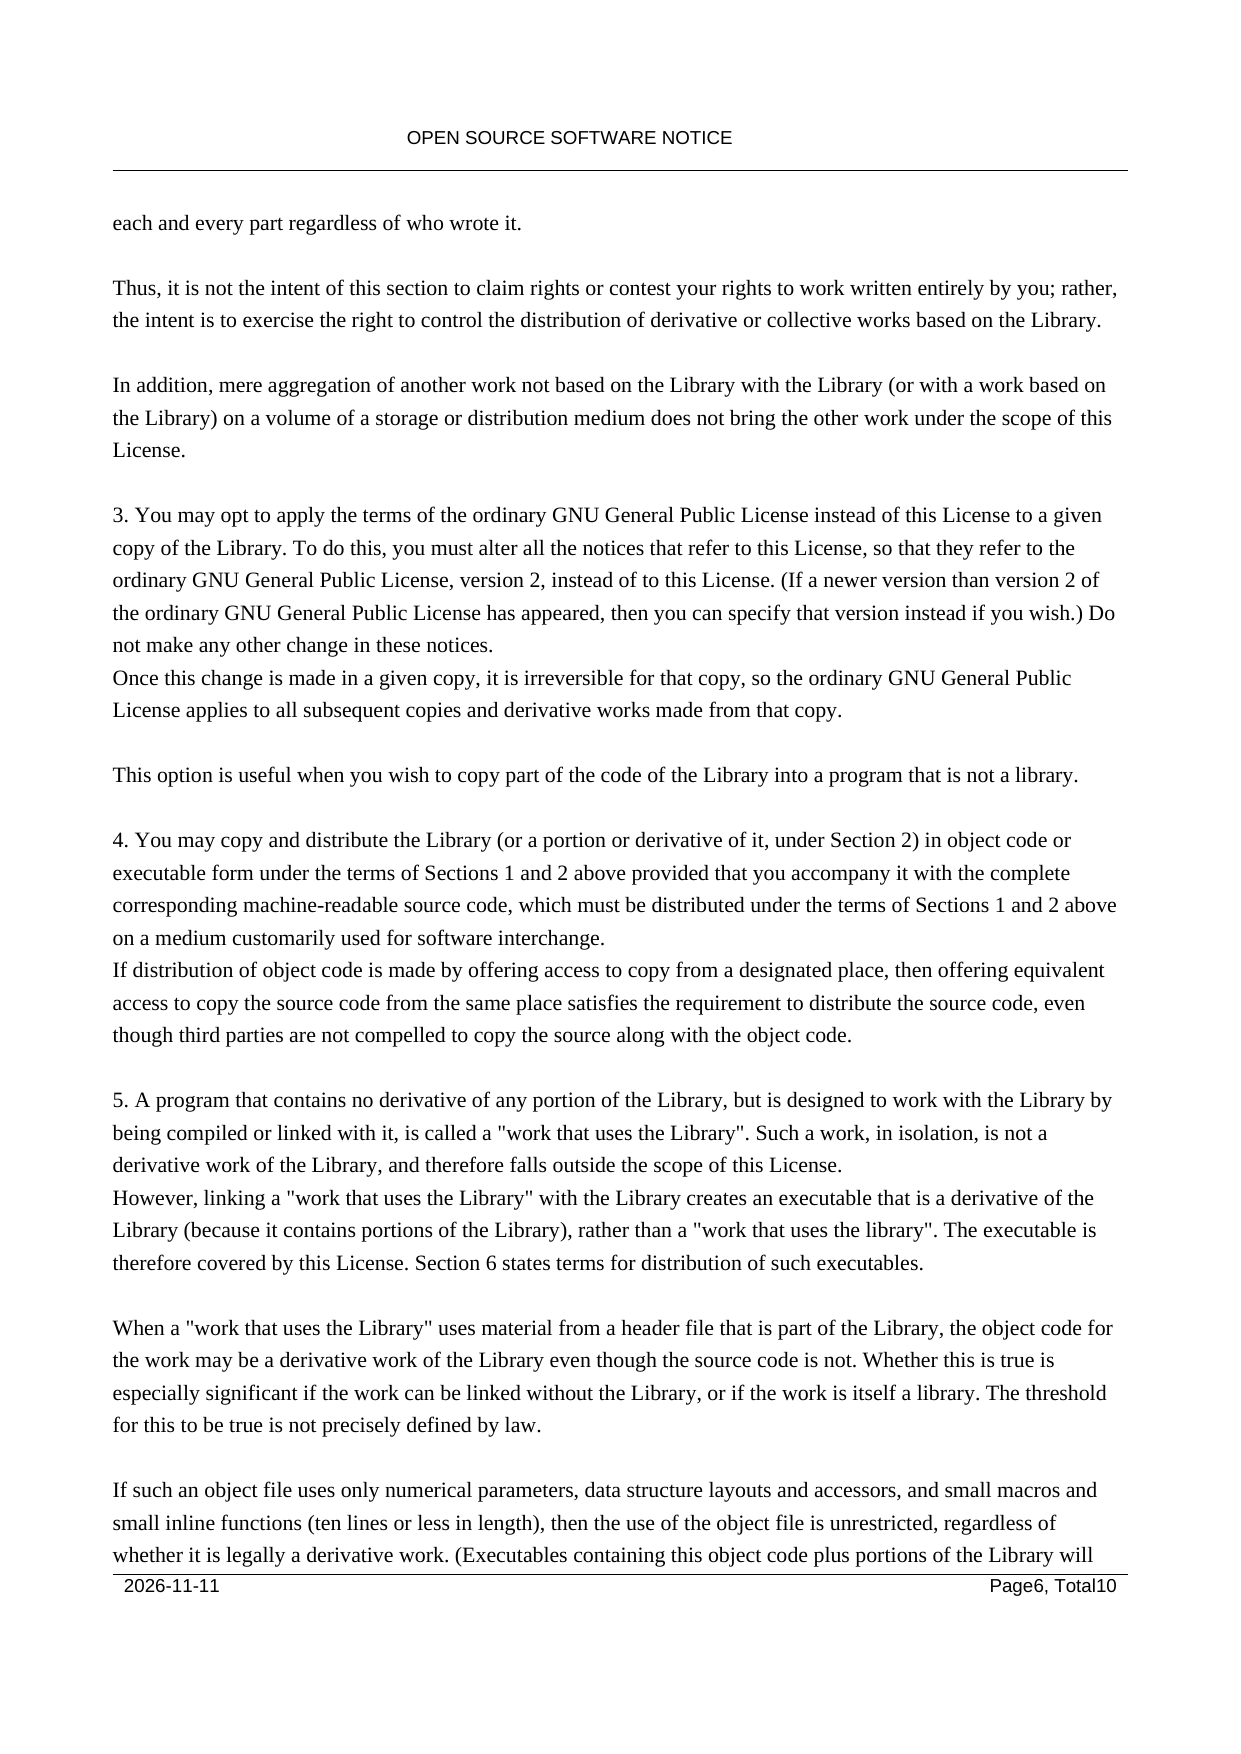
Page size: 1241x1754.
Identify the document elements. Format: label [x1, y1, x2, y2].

text [112, 206, 1128, 1571]
